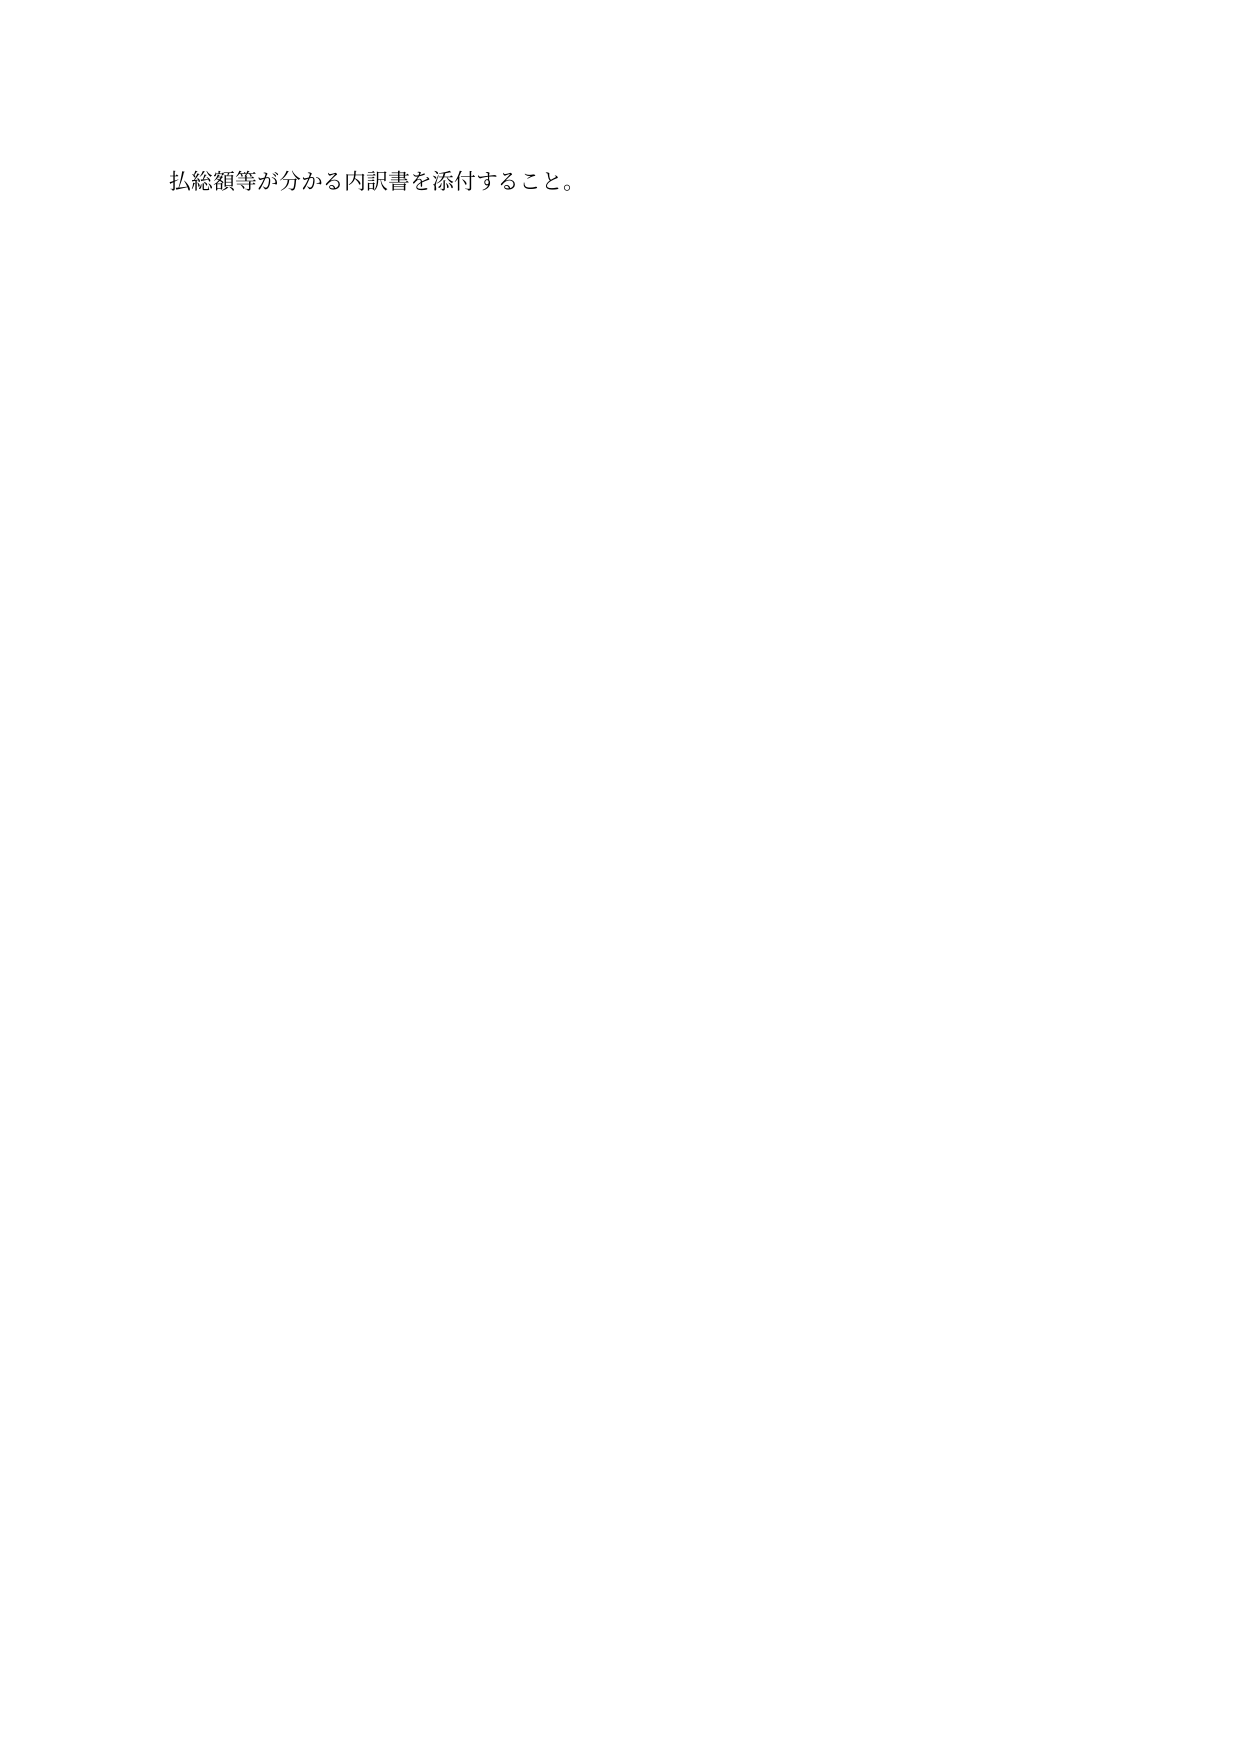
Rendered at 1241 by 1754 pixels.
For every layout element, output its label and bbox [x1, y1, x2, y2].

text [148, 149, 1092, 210]
